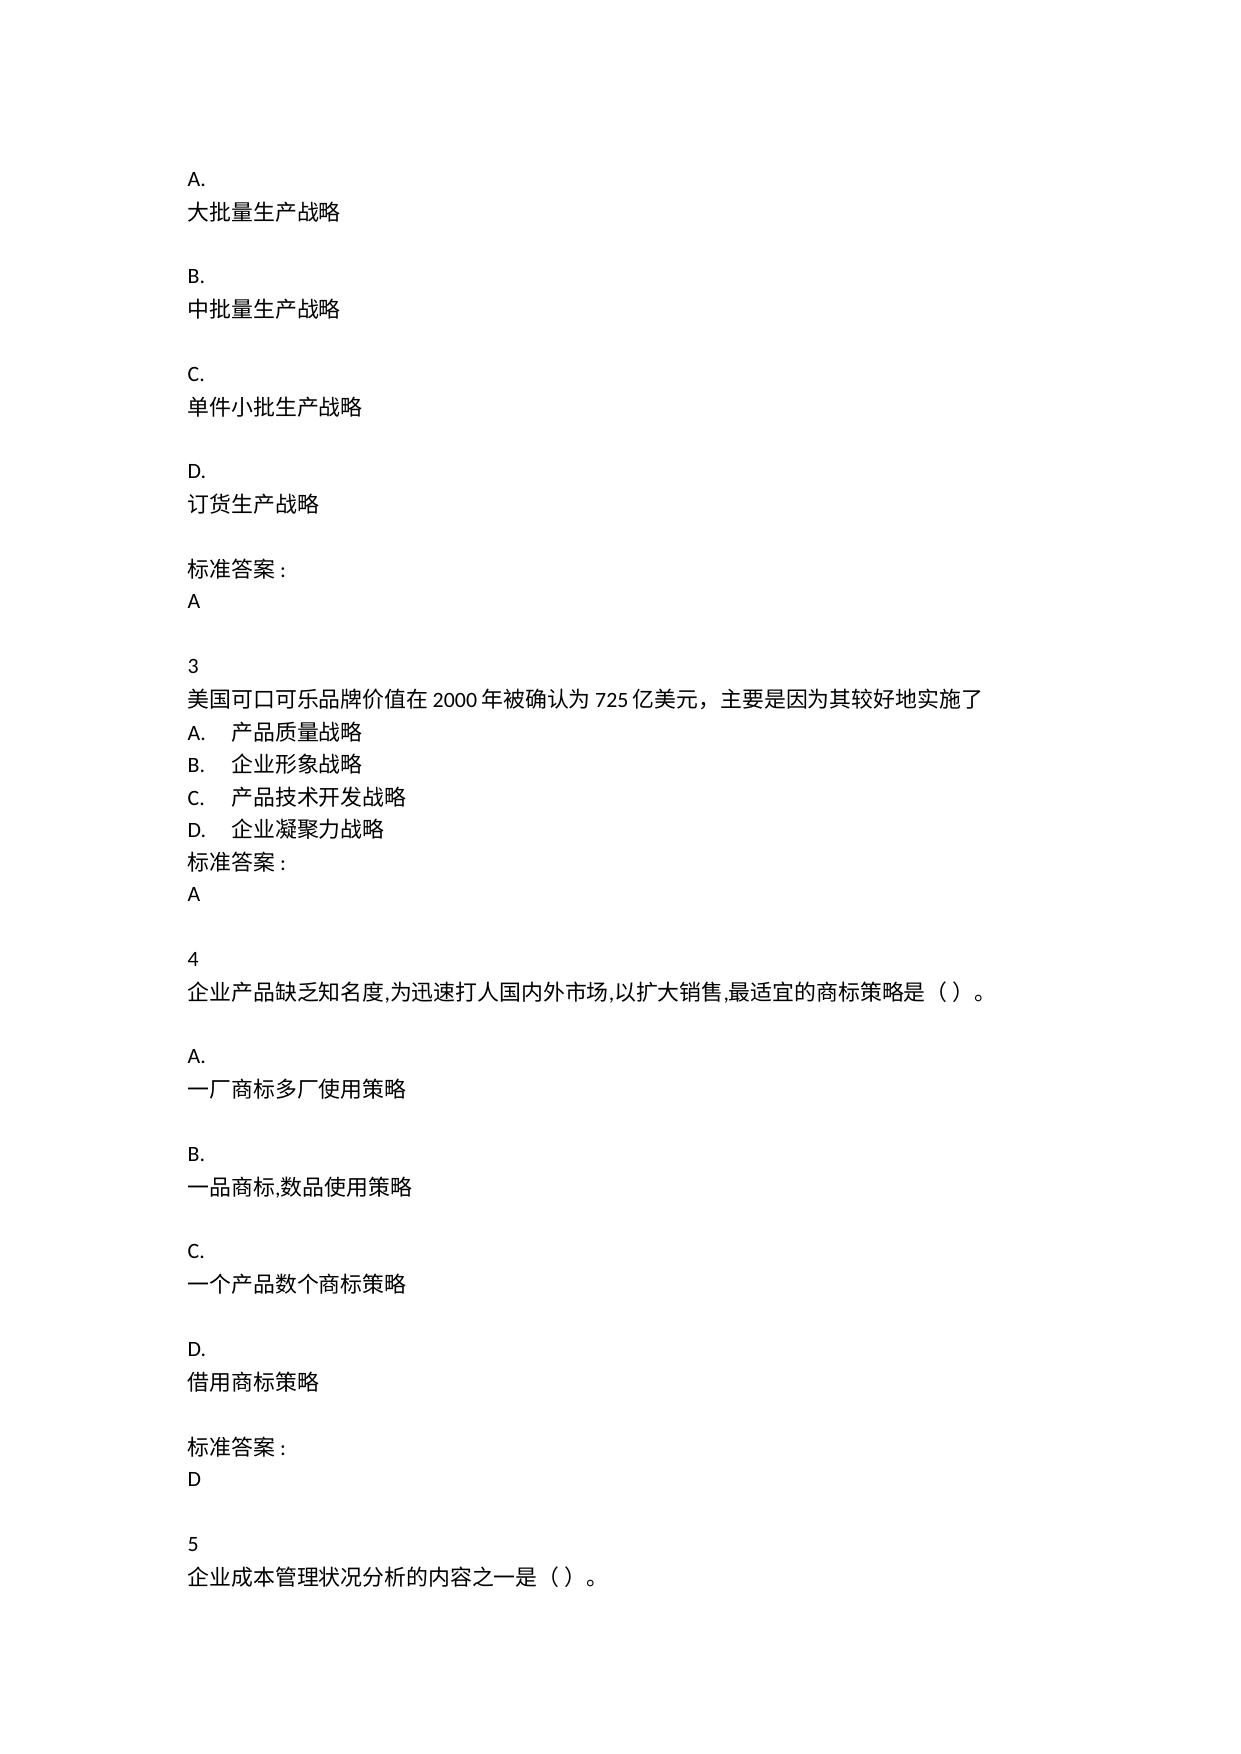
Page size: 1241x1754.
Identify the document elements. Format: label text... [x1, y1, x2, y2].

text 标准答案 : [187, 552, 1053, 584]
text 一品商标,数品使用策略 [187, 1169, 1053, 1202]
text A [187, 877, 1053, 909]
text D. [187, 1332, 1053, 1364]
text 借用商标策略 [187, 1364, 1053, 1397]
text 中批量生产战略 [187, 292, 1053, 324]
text A [187, 584, 1053, 617]
text 3 [187, 649, 1053, 682]
text C. 产品技术开发战略 [187, 779, 1053, 812]
text A. [187, 162, 1053, 194]
text C. [187, 1234, 1053, 1267]
text 企业产品缺乏知名度,为迅速打人国内外市场,以扩大销售,最适宜的商标策略是（ ）。 [187, 974, 1053, 1007]
text A. [187, 1039, 1053, 1072]
text 单件小批生产战略 [187, 389, 1053, 422]
text 一厂商标多厂使用策略 [187, 1072, 1053, 1104]
text 订货生产战略 [187, 487, 1053, 519]
text A. 产品质量战略 [187, 714, 1053, 747]
text D [187, 1462, 1053, 1494]
text 企业成本管理状况分析的内容之一是（ ）。 [187, 1559, 1053, 1592]
text 大批量生产战略 [187, 194, 1053, 227]
text 5 [187, 1527, 1053, 1559]
text B. [187, 259, 1053, 292]
text B. [187, 1137, 1053, 1169]
text D. 企业凝聚力战略 [187, 812, 1053, 844]
text 标准答案 : [187, 844, 1053, 877]
text D. [187, 454, 1053, 487]
text 美国可口可乐品牌价值在2000年被确认为725亿美元，主要是因为其较好地实施了 [187, 682, 1053, 714]
text 标准答案 : [187, 1429, 1053, 1462]
text B. 企业形象战略 [187, 747, 1053, 779]
text 一个产品数个商标策略 [187, 1267, 1053, 1299]
text C. [187, 357, 1053, 389]
text 4 [187, 942, 1053, 974]
